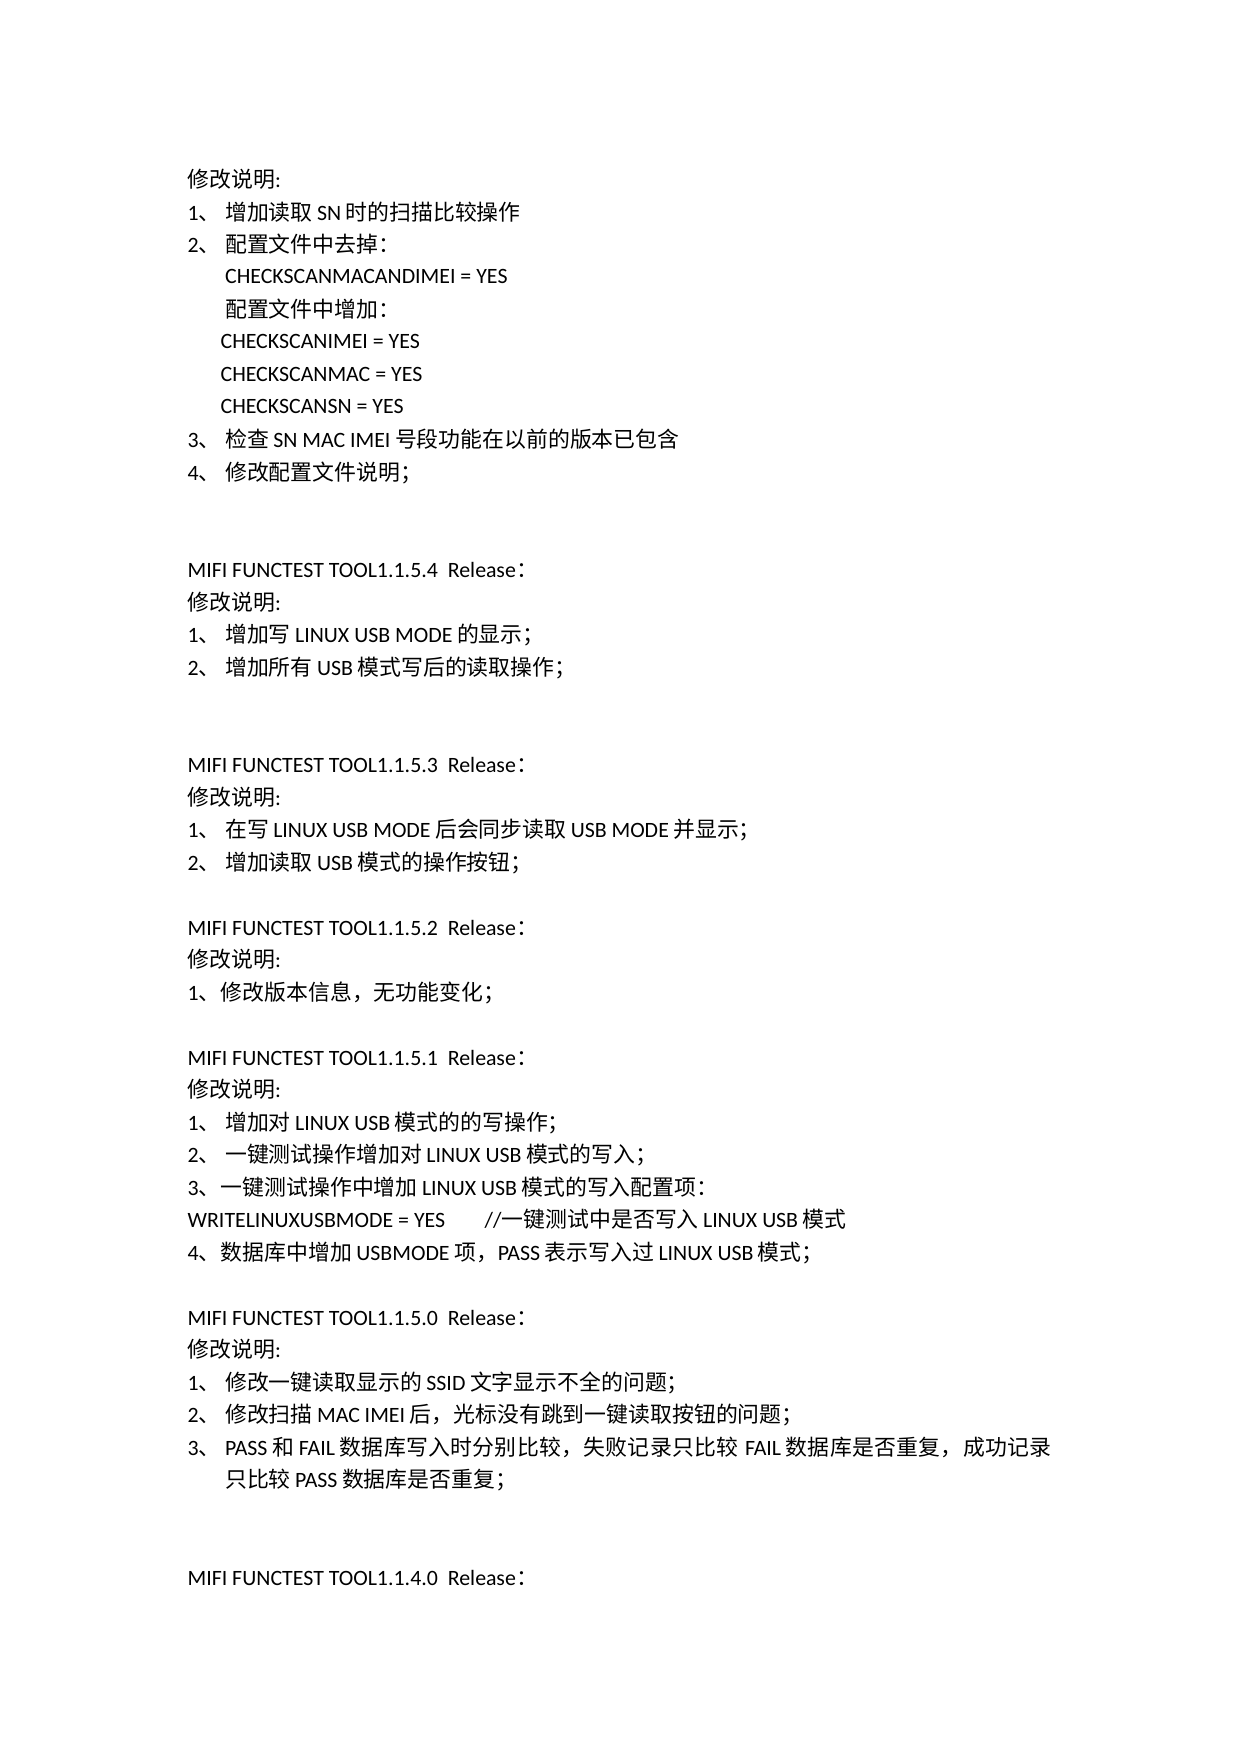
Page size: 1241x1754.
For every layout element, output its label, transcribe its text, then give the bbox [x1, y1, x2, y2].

list PASS和FAIL数据库写入时分别比较，失败记录只比较FAIL数据库是否重复，成功记录只比较PASS数据库是否重复； [187, 1429, 1053, 1494]
list 一键测试操作增加对LINUX USB模式的写入； [187, 1137, 1053, 1169]
list 配置文件中去掉： [187, 227, 1053, 259]
text MIFI FUNCTEST TOOL1.1.4.0 Release： [187, 1559, 1053, 1592]
text 配置文件中增加： [225, 292, 1053, 324]
text 1、修改版本信息，无功能变化； [187, 974, 1053, 1007]
text CHECKSCANSN = YES [187, 389, 1053, 422]
text MIFI FUNCTEST TOOL1.1.5.2 Release： [187, 909, 1053, 942]
list 增加写LINUX USB MODE的显示； [187, 617, 1053, 649]
text MIFI FUNCTEST TOOL1.1.5.1 Release： [187, 1039, 1053, 1072]
list 修改配置文件说明； [187, 454, 1053, 487]
text CHECKSCANMACANDIMEI = YES [225, 259, 1053, 292]
text 4、数据库中增加USBMODE项，PASS表示写入过LINUX USB模式； [187, 1234, 1053, 1267]
text WRITELINUXUSBMODE = YES //一键测试中是否写入LINUX USB模式 [187, 1202, 1053, 1234]
list 增加读取SN时的扫描比较操作 [187, 194, 1053, 227]
text 修改说明: [187, 1332, 1053, 1364]
list 修改一键读取显示的SSID文字显示不全的问题； [187, 1364, 1053, 1397]
text 修改说明: [187, 779, 1053, 812]
text CHECKSCANMAC = YES [187, 357, 1053, 389]
list 修改扫描MAC IMEI后，光标没有跳到一键读取按钮的问题； [187, 1397, 1053, 1429]
list 增加所有USB模式写后的读取操作； [187, 649, 1053, 682]
list 在写LINUX USB MODE后会同步读取USB MODE并显示； [187, 812, 1053, 844]
text MIFI FUNCTEST TOOL1.1.5.4 Release： [187, 552, 1053, 584]
text 修改说明: [187, 1072, 1053, 1104]
text 修改说明: [187, 162, 1053, 194]
list 增加读取USB模式的操作按钮； [187, 844, 1053, 877]
list 检查SN MAC IMEI号段功能在以前的版本已包含 [187, 422, 1053, 454]
text CHECKSCANIMEI = YES [187, 324, 1053, 357]
text MIFI FUNCTEST TOOL1.1.5.3 Release： [187, 747, 1053, 779]
text MIFI FUNCTEST TOOL1.1.5.0 Release： [187, 1299, 1053, 1332]
text 修改说明: [187, 584, 1053, 617]
text 3、一键测试操作中增加LINUX USB模式的写入配置项： [187, 1169, 1053, 1202]
list 增加对LINUX USB模式的的写操作； [187, 1104, 1053, 1137]
text 修改说明: [187, 942, 1053, 974]
